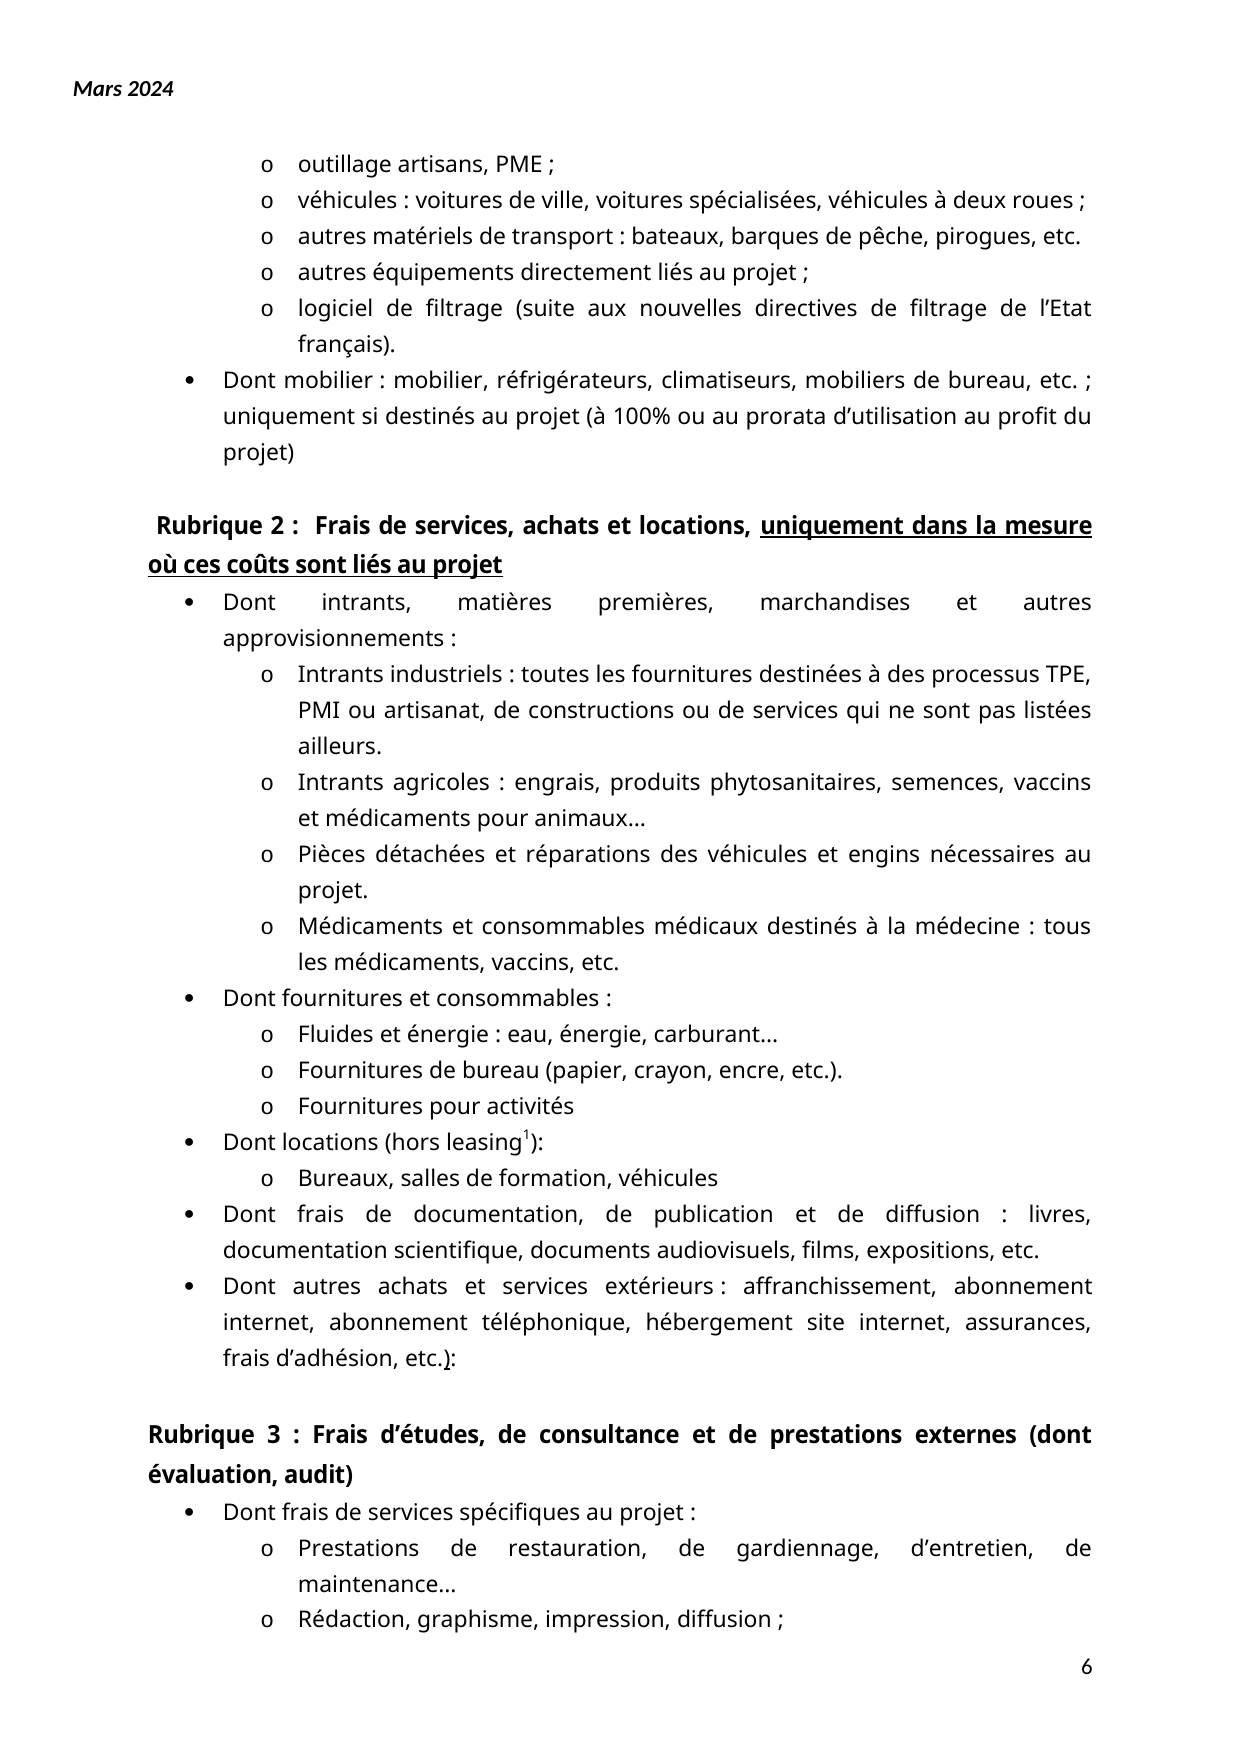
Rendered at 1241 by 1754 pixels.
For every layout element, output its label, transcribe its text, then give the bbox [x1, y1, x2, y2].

list Dont intrants, matières premières, marchandises et autres approvisionnements : [185, 586, 1092, 653]
list Dont frais de services spécifiques au projet : [185, 1496, 1092, 1527]
list Bureaux, salles de formation, véhicules [260, 1162, 1092, 1193]
list Rédaction, graphisme, impression, diffusion ; [260, 1603, 1092, 1635]
list Dont autres achats et services extérieurs : affranchissement, abonnement internet, abonnement téléphonique, hébergement site internet, assurances, frais d’adhésion, etc.): [185, 1269, 1092, 1373]
list Fluides et énergie : eau, énergie, carburant… [260, 1018, 1092, 1049]
list outillage artisans, PME ; [260, 148, 1092, 179]
list véhicules : voitures de ville, voitures spécialisées, véhicules à deux roues ; [260, 184, 1092, 215]
text Rubrique 3 : Frais d’études, de consultance et de prestations externes (dont évaluation, audit) [148, 1417, 1092, 1490]
list Fournitures de bureau (papier, crayon, encre, etc.). [260, 1054, 1092, 1085]
list Dont mobilier : mobilier, réfrigérateurs, climatiseurs, mobiliers de bureau, etc. ; uniquement si destinés au projet (à 100% ou au prorata d’utilisation au profit du projet) [186, 364, 1092, 467]
list Pièces détachées et réparations des véhicules et engins nécessaires au projet. [260, 838, 1092, 905]
list Intrants industriels : toutes les fournitures destinées à des processus TPE, PMI ou artisanat, de constructions ou de services qui ne sont pas listées ailleurs. [260, 658, 1092, 761]
list autres équipements directement liés au projet ; [260, 256, 1092, 287]
list Fournitures pour activités [260, 1090, 1092, 1121]
list Intrants agricoles : engrais, produits phytosanitaires, semences, vaccins et médicaments pour animaux… [260, 766, 1092, 833]
list Dont frais de documentation, de publication et de diffusion : livres, documentation scientifique, documents audiovisuels, films, expositions, etc. [185, 1198, 1092, 1265]
list logiciel de filtrage (suite aux nouvelles directives de filtrage de l’Etat français). [260, 292, 1092, 359]
list Dont fournitures et consommables : [185, 982, 1092, 1013]
list Dont locations (hors leasing1): [185, 1126, 1092, 1157]
text Rubrique 2 : Frais de services, achats et locations, uniquement dans la mesure où ces coûts sont liés au projet [148, 508, 1092, 581]
list Prestations de restauration, de gardiennage, d’entretien, de maintenance… [260, 1531, 1092, 1599]
list autres matériels de transport : bateaux, barques de pêche, pirogues, etc. [260, 220, 1092, 251]
list Médicaments et consommables médicaux destinés à la médecine : tous les médicaments, vaccins, etc. [260, 910, 1092, 977]
